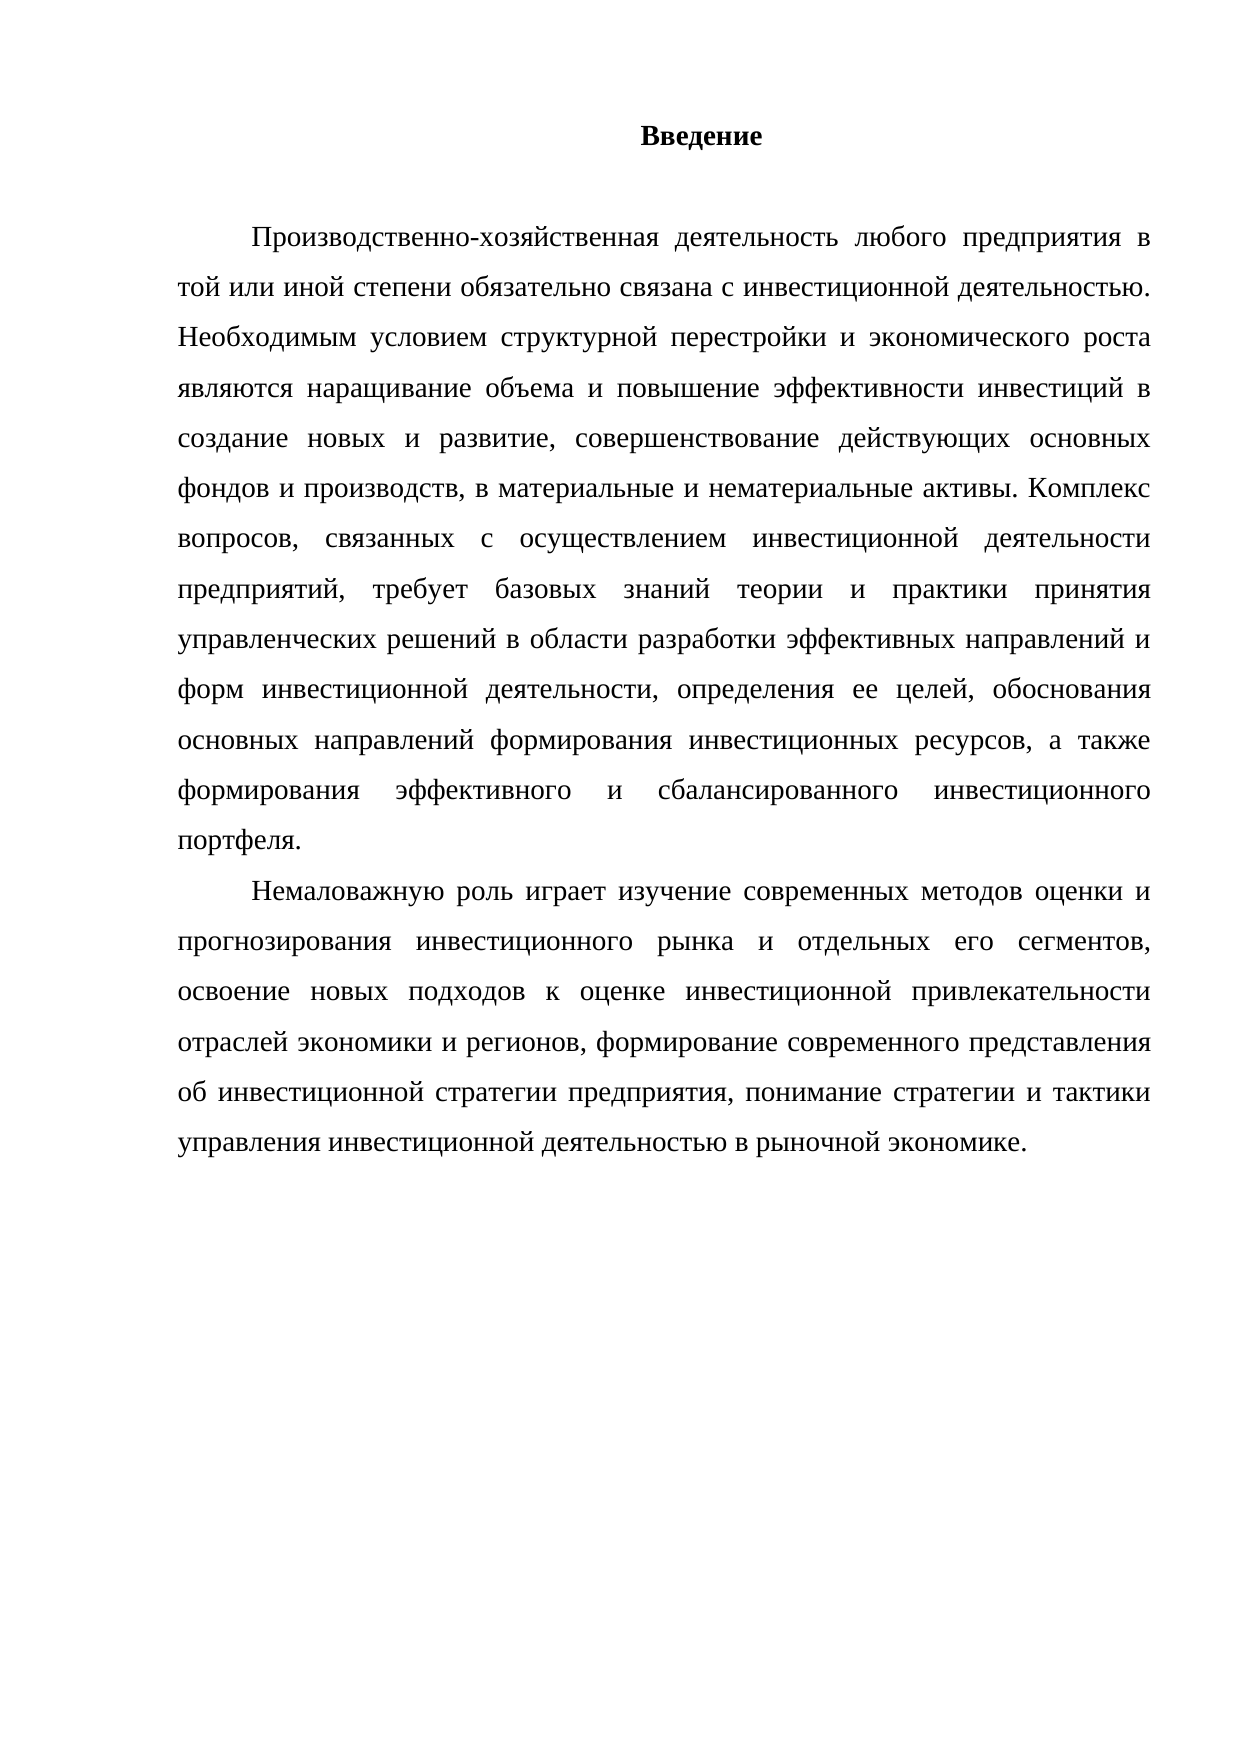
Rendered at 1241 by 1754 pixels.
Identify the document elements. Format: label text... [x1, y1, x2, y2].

text Немаловажную роль играет изучение современных методов оценки и прогнозирования инвестиционного рынка и отдельных его сегментов, освоение новых подходов к оценке инвестиционной привлекательности отраслей экономики и регионов, формирование современного представления об инвестиционной стратегии предприятия, понимание стратегии и тактики управления инвестиционной деятельностью в рыночной экономике. [177, 873, 1152, 1158]
subtitle Введение [177, 118, 1152, 152]
text Производственно-хозяйственная деятельность любого предприятия в той или иной степени обязательно связана с инвестиционной деятельностью. Необходимым условием структурной перестройки и экономического роста являются наращивание объема и повышение эффективности инвестиций в создание новых и развитие, совершенствование действующих основных фондов и производств, в материальные и нематериальные активы. Комплекс вопросов, связанных с осуществлением инвестиционной деятельности предприятий, требует базовых знаний теории и практики принятия управленческих решений в области разработки эффективных направлений и форм инвестиционной деятельности, определения ее целей, обоснования основных направлений формирования инвестиционных ресурсов, а также формирования эффективного и сбалансированного инвестиционного портфеля. [177, 219, 1152, 856]
